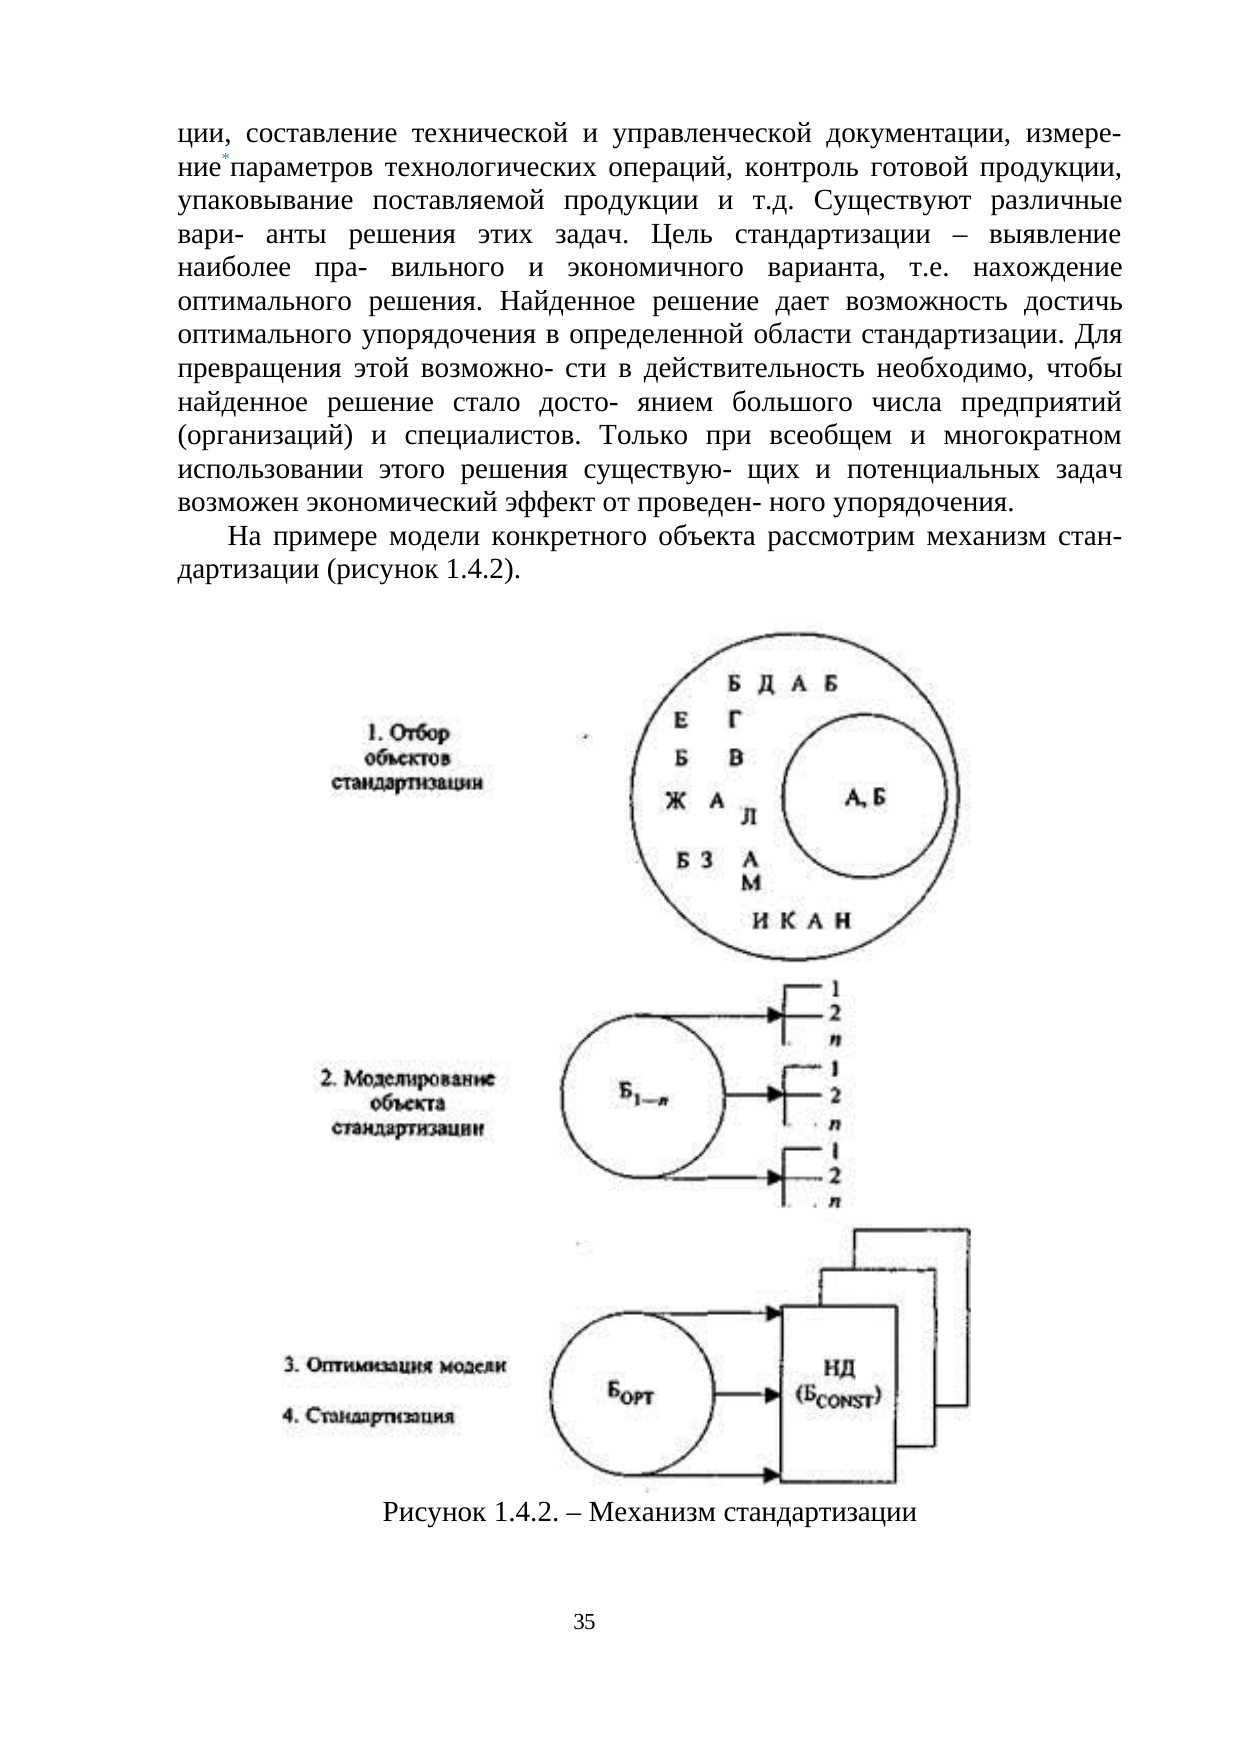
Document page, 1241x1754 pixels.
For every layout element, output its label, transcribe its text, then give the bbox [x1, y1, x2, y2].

text ции, составление технической и управленческой документации, измере- ние*параметров технологических операций, контроль готовой продукции, упаковывание поставляемой продукции и т.д. Существуют различные вари- анты решения этих задач. Цель стандартизации – выявление наиболее пра- вильного и экономичного варианта, т.е. нахождение оптимального решения. Найденное решение дает возможность достичь оптимального упорядочения в определенной области стандартизации. Для превращения этой возможно- сти в действительность необходимо, чтобы найденное решение стало досто- янием большого числа предприятий (организаций) и специалистов. Только при всеобщем и многократном использовании этого решения существую- щих и потенциальных задач возможен экономический эффект от проведен- ного упорядочения. [177, 115, 1123, 518]
picture [281, 618, 971, 1493]
text На примере модели конкретного объекта рассмотрим механизм стан- дартизации (рисунок 1.4.2). [177, 518, 1123, 585]
